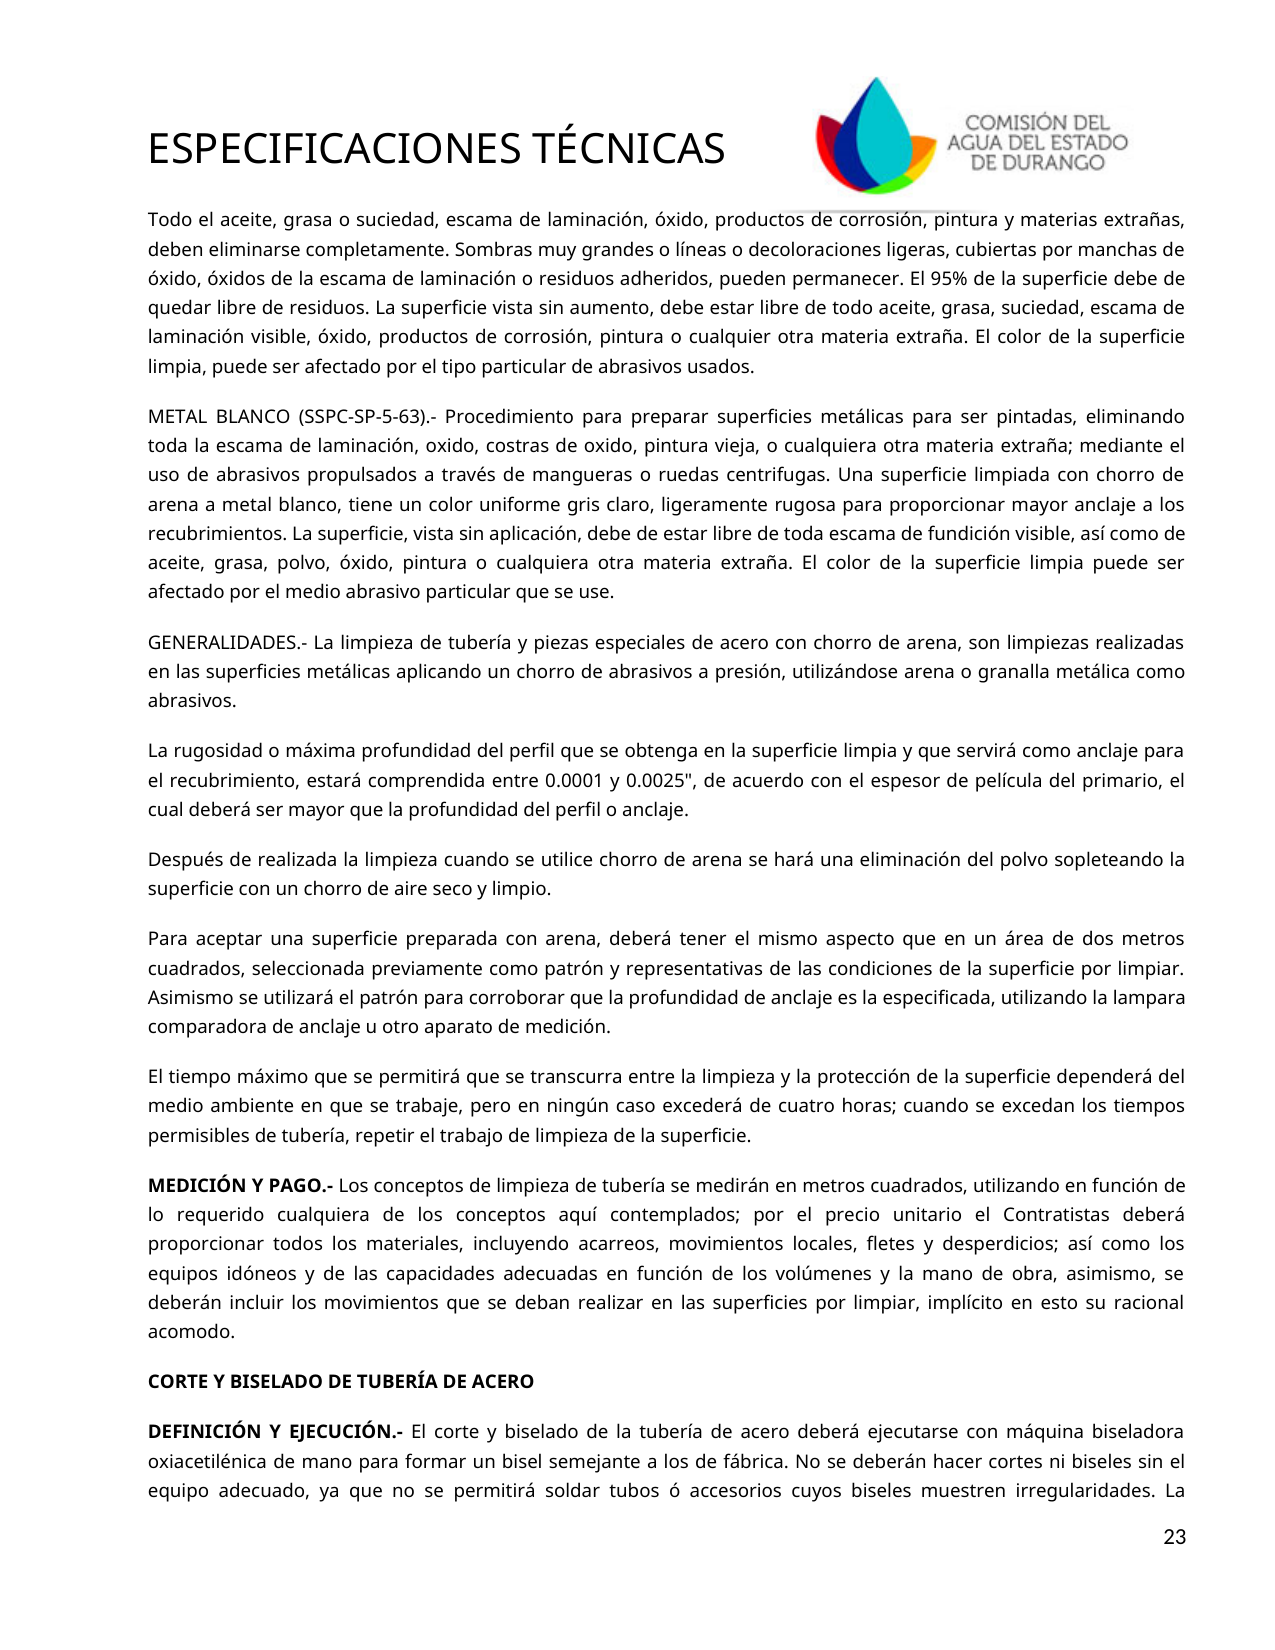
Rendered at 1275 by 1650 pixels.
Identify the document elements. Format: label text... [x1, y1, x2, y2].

text MEDICIÓN Y PAGO.- Los conceptos de limpieza de tubería se medirán en metros cuadrados, utilizando en función de lo requerido cualquiera de los conceptos aquí contemplados; por el precio unitario el Contratistas deberá proporcionar todos los materiales, incluyendo acarreos, movimientos locales, fletes y desperdicios; así como los equipos idóneos y de las capacidades adecuadas en función de los volúmenes y la mano de obra, asimismo, se deberán incluir los movimientos que se deban realizar en las superficies por limpiar, implícito en esto su racional acomodo. [148, 1172, 1186, 1344]
text Para aceptar una superficie preparada con arena, deberá tener el mismo aspecto que en un área de dos metros cuadrados, seleccionada previamente como patrón y representativas de las condiciones de la superficie por limpiar. Asimismo se utilizará el patrón para corroborar que la profundidad de anclaje es la especificada, utilizando la lampara comparadora de anclaje u otro aparato de medición. [148, 926, 1186, 1039]
text GENERALIDADES.- La limpieza de tubería y piezas especiales de acero con chorro de arena, son limpiezas realizadas en las superficies metálicas aplicando un chorro de abrasivos a presión, utilizándose arena o granalla metálica como abrasivos. [148, 629, 1186, 713]
text Todo el aceite, grasa o suciedad, escama de laminación, óxido, productos de corrosión, pintura y materias extrañas, deben eliminarse completamente. Sombras muy grandes o líneas o decoloraciones ligeras, cubiertas por manchas de óxido, óxidos de la escama de laminación o residuos adheridos, pueden permanecer. El 95% de la superficie debe de quedar libre de residuos. La superficie vista sin aumento, debe estar libre de todo aceite, grasa, suciedad, escama de laminación visible, óxido, productos de corrosión, pintura o cualquier otra materia extraña. El color de la superficie limpia, puede ser afectado por el tipo particular de abrasivos usados. [148, 207, 1186, 379]
picture [761, 76, 1137, 207]
text El tiempo máximo que se permitirá que se transcurra entre la limpieza y la protección de la superficie dependerá del medio ambiente en que se trabaje, pero en ningún caso excederá de cuatro horas; cuando se excedan los tiempos permisibles de tubería, repetir el trabajo de limpieza de la superficie. [148, 1063, 1186, 1148]
text Después de realizada la limpieza cuando se utilice chorro de arena se hará una eliminación del polvo sopleteando la superficie con un chorro de aire seco y limpio. [148, 846, 1186, 901]
text METAL BLANCO (SSPC-SP-5-63).- Procedimiento para preparar superficies metálicas para ser pintadas, eliminando toda la escama de laminación, oxido, costras de oxido, pintura vieja, o cualquiera otra materia extraña; mediante el uso de abrasivos propulsados a través de mangueras o ruedas centrifugas. Una superficie limpiada con chorro de arena a metal blanco, tiene un color uniforme gris claro, ligeramente rugosa para proporcionar mayor anclaje a los recubrimientos. La superficie, vista sin aplicación, debe de estar libre de toda escama de fundición visible, así como de aceite, grasa, polvo, óxido, pintura o cualquiera otra materia extraña. El color de la superficie limpia puede ser afectado por el medio abrasivo particular que se use. [148, 403, 1186, 604]
text CORTE Y BISELADO DE TUBERÍA DE ACERO [148, 1369, 1186, 1394]
text La rugosidad o máxima profundidad del perfil que se obtenga en la superficie limpia y que servirá como anclaje para el recubrimiento, estará comprendida entre 0.0001 y 0.0025", de acuerdo con el espesor de película del primario, el cual deberá ser mayor que la profundidad del perfil o anclaje. [148, 738, 1186, 822]
